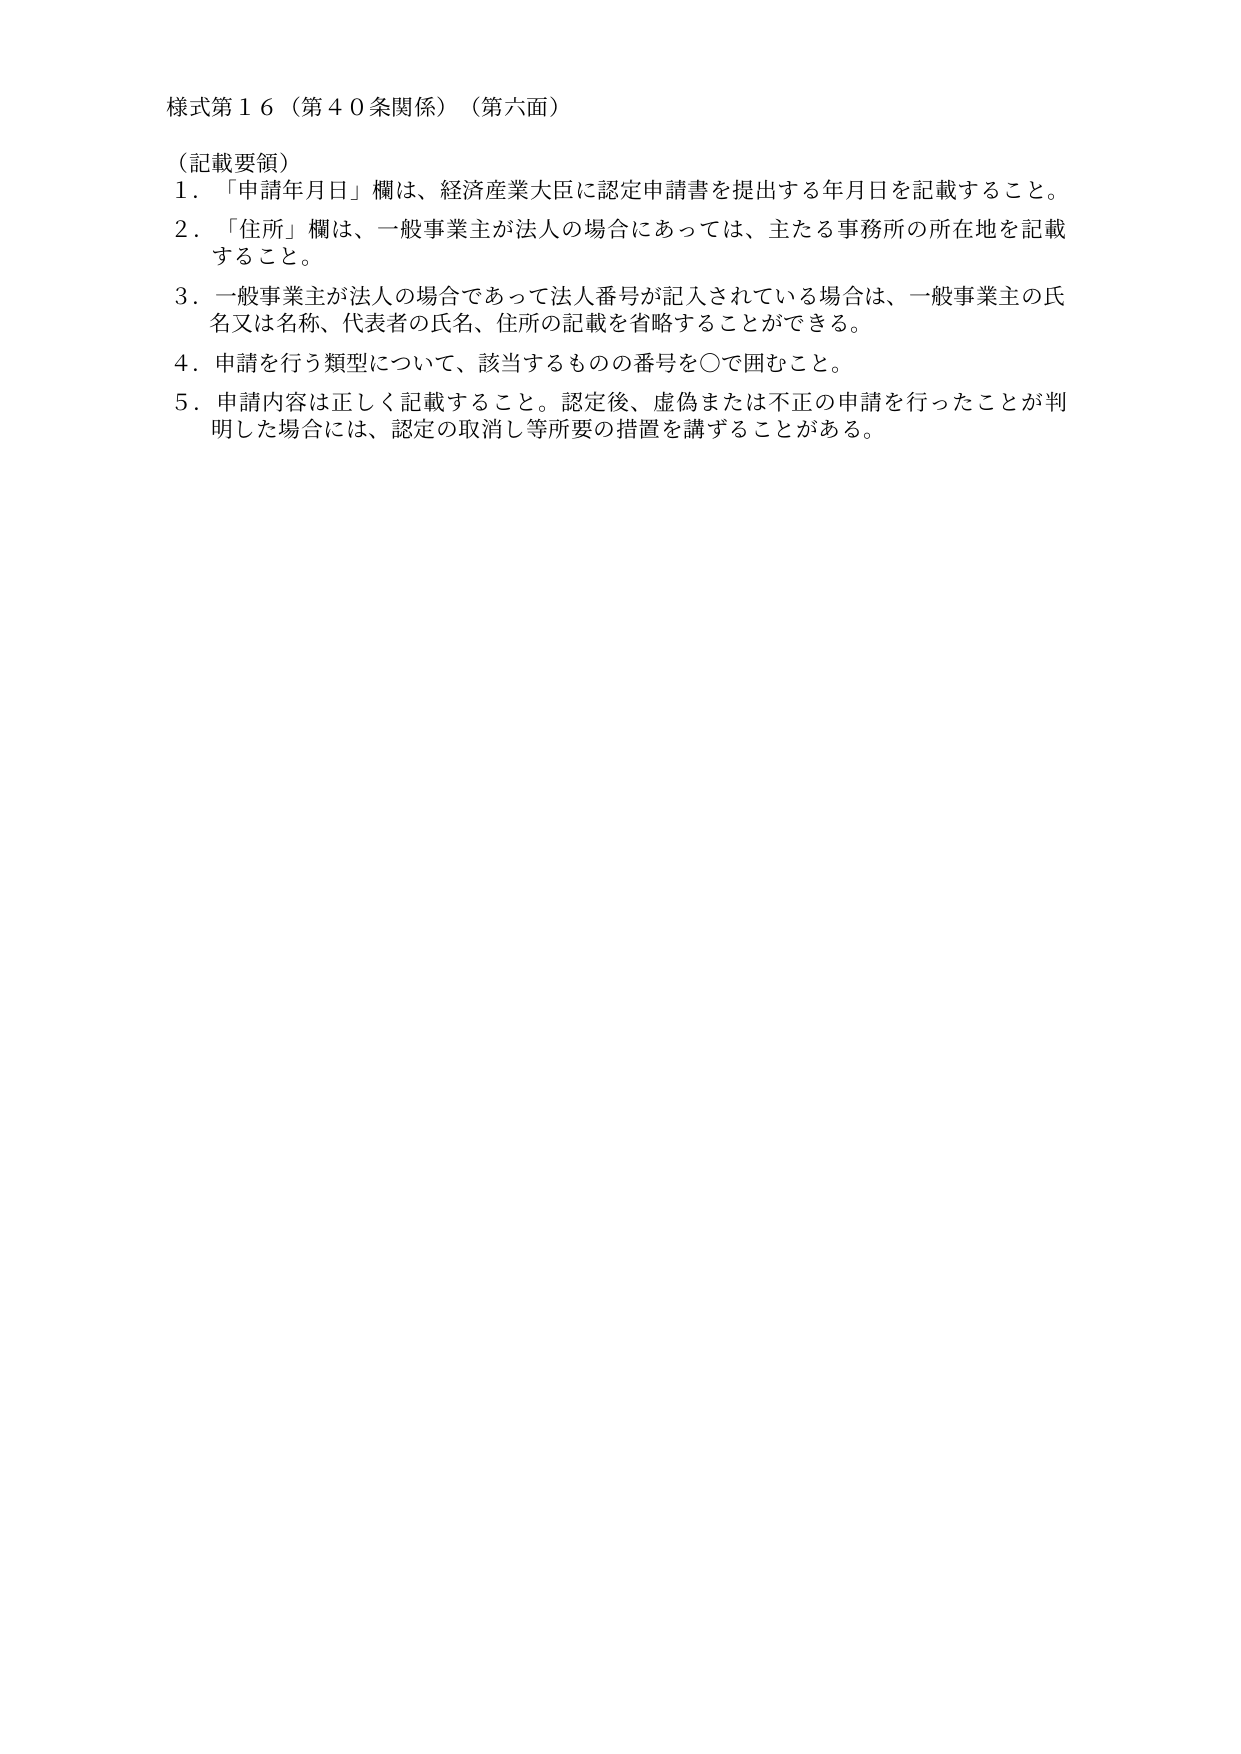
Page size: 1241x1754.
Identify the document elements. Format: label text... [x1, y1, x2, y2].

text 様式第１６（第４０条関係）（第六面） [167, 89, 1070, 122]
text ２．「住所」欄は、一般事業主が法人の場合にあっては、主たる事務所の所在地を記載すること。 [170, 216, 1067, 270]
text １．「申請年月日」欄は、経済産業大臣に認定申請書を提出する年月日を記載すること。 [170, 176, 1067, 203]
text ５．申請内容は正しく記載すること。認定後、虚偽または不正の申請を行ったことが判明した場合には、認定の取消し等所要の措置を講ずることがある。 [170, 389, 1067, 443]
text ４．申請を行う類型について、該当するものの番号を○で囲むこと。 [170, 349, 1067, 376]
text ３．一般事業主が法人の場合であって法人番号が記入されている場合は、一般事業主の氏名又は名称、代表者の氏名、住所の記載を省略することができる。 [170, 283, 1067, 337]
text （記載要領） [167, 149, 996, 176]
